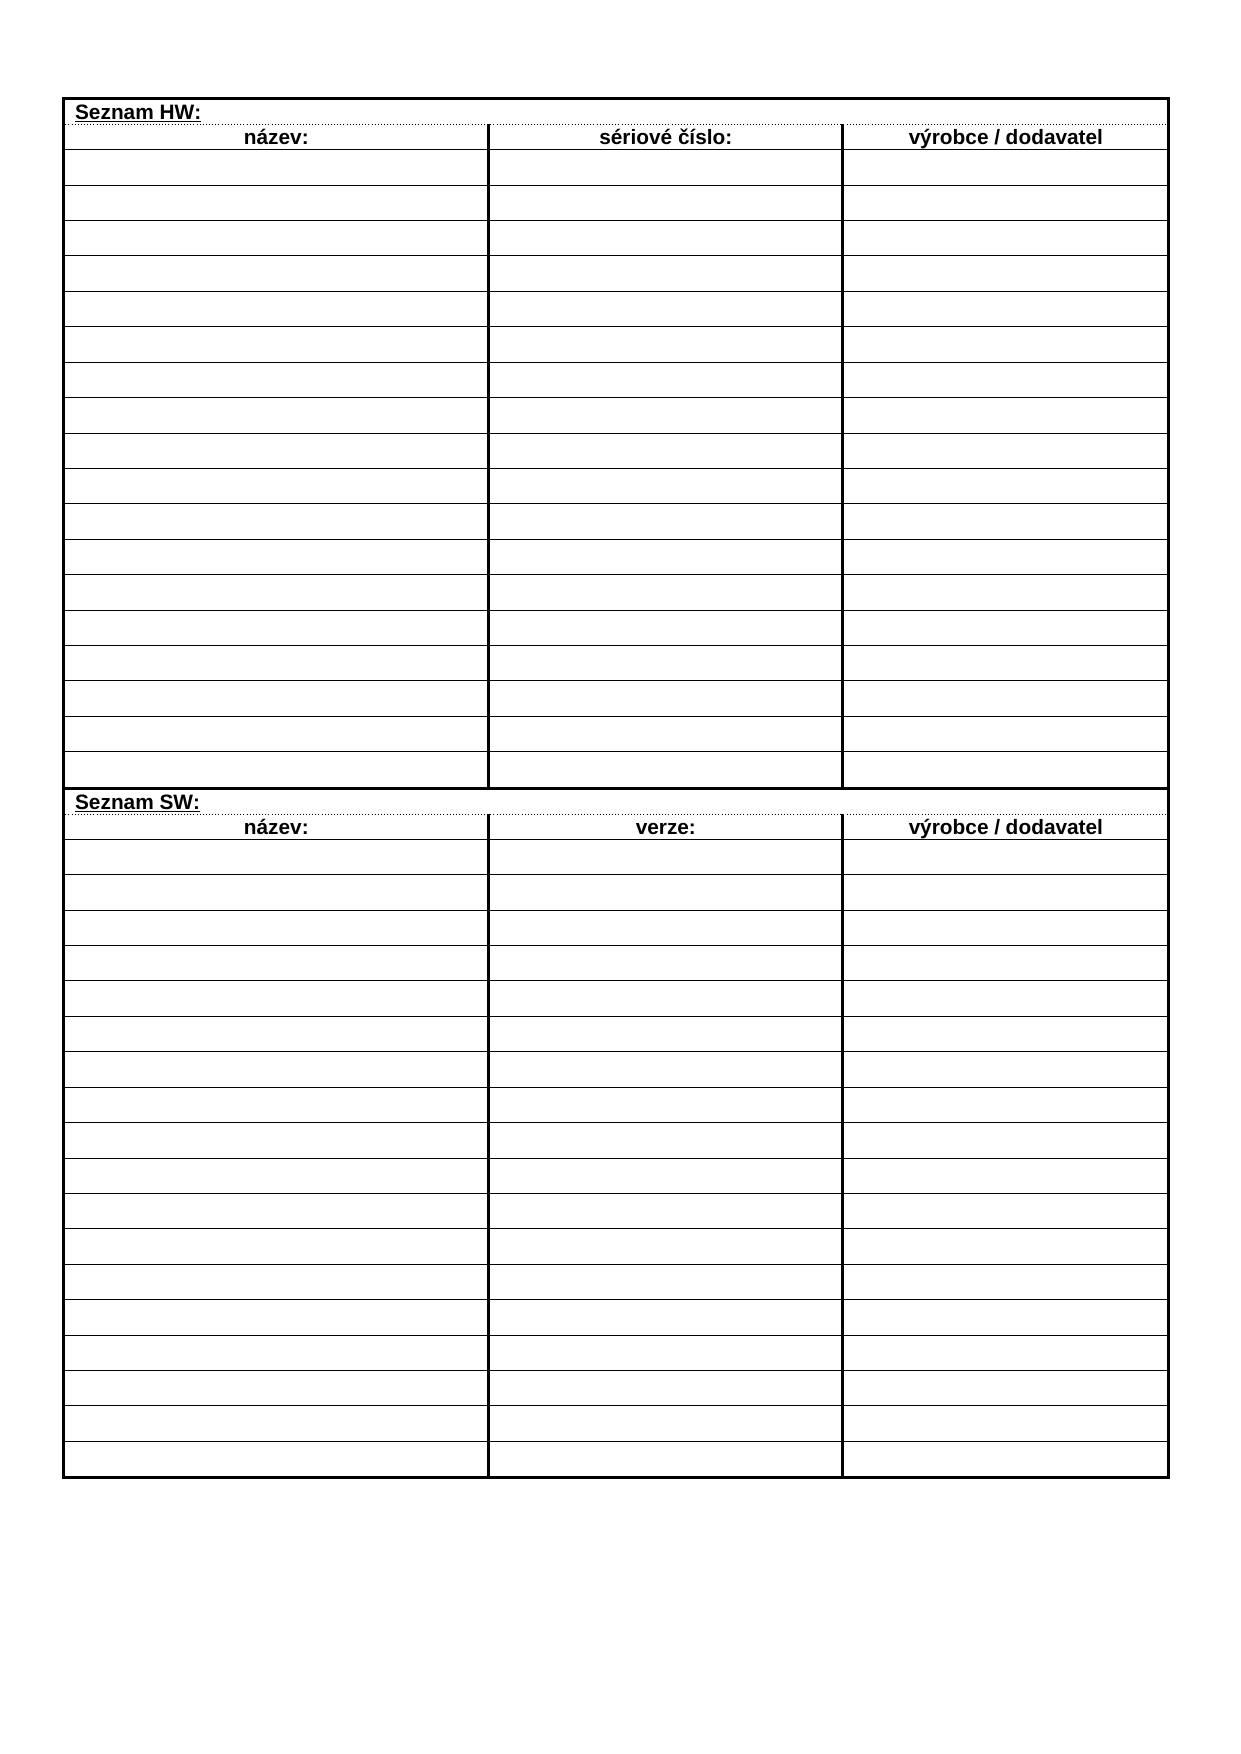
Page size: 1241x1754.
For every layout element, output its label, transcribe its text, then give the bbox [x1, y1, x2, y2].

table_cell [844, 186, 1167, 220]
table_cell [844, 575, 1167, 609]
table_cell [490, 752, 841, 787]
table_cell [844, 717, 1167, 751]
table_cell [844, 681, 1167, 716]
table_cell [844, 611, 1167, 645]
table_cell [490, 1229, 841, 1264]
table_cell [65, 681, 487, 716]
table_cell verze: [490, 814, 841, 839]
table_cell [65, 256, 487, 291]
table_cell [844, 327, 1167, 362]
table_cell [490, 504, 841, 539]
table_cell [65, 1194, 487, 1228]
table_cell [65, 646, 487, 680]
table_cell [844, 646, 1167, 680]
table_cell [490, 1159, 841, 1193]
table_cell [490, 186, 841, 220]
table_cell [844, 1123, 1167, 1157]
table_cell [490, 1123, 841, 1157]
table_cell [490, 221, 841, 255]
table_cell [65, 504, 487, 539]
table_cell [490, 575, 841, 609]
table_cell [490, 1088, 841, 1122]
table_cell [844, 540, 1167, 574]
table_cell [844, 1052, 1167, 1087]
table_cell [844, 434, 1167, 468]
table_cell [65, 1265, 487, 1299]
table_cell [65, 292, 487, 326]
table_cell [490, 292, 841, 326]
table_cell [490, 1265, 841, 1299]
table_cell [490, 1194, 841, 1228]
table_cell [844, 1336, 1167, 1370]
table_cell [65, 363, 487, 397]
table_cell [844, 840, 1167, 874]
table_cell [844, 1088, 1167, 1122]
table_cell [65, 398, 487, 432]
table_cell [490, 946, 841, 980]
table_cell [490, 646, 841, 680]
table_cell [844, 1442, 1167, 1476]
table_cell [844, 911, 1167, 945]
table_cell [65, 752, 487, 787]
table_cell [490, 363, 841, 397]
table_cell [844, 875, 1167, 909]
table_cell [490, 1442, 841, 1476]
table_cell [490, 911, 841, 945]
table_cell [65, 540, 487, 574]
table_cell [65, 469, 487, 503]
table_cell [844, 256, 1167, 291]
table_cell [490, 150, 841, 184]
table_cell [65, 1088, 487, 1122]
table_cell [844, 1300, 1167, 1334]
table_cell [490, 469, 841, 503]
table_cell [490, 398, 841, 432]
table_cell [65, 1336, 487, 1370]
table_cell [844, 981, 1167, 1016]
table_cell sériové číslo: [490, 124, 841, 149]
table_cell [65, 1159, 487, 1193]
table_cell [65, 717, 487, 751]
table_cell [65, 1406, 487, 1441]
table_cell [65, 327, 487, 362]
table_cell [490, 1371, 841, 1405]
table_cell [65, 1229, 487, 1264]
table_cell [65, 434, 487, 468]
table_cell [844, 1406, 1167, 1441]
table_cell [65, 186, 487, 220]
table_cell [65, 1017, 487, 1051]
table_cell [844, 398, 1167, 432]
table_cell [490, 840, 841, 874]
table_cell [65, 911, 487, 945]
table_cell [490, 1017, 841, 1051]
table_cell [844, 504, 1167, 539]
table_cell [65, 1300, 487, 1334]
table_cell [490, 1406, 841, 1441]
table_cell [844, 363, 1167, 397]
table_cell [65, 946, 487, 980]
table_cell [65, 221, 487, 255]
table_cell Seznam SW: [65, 790, 1167, 814]
table_cell [65, 1123, 487, 1157]
table_cell [65, 1052, 487, 1087]
table_cell [844, 1265, 1167, 1299]
table_cell [490, 327, 841, 362]
table_cell [65, 150, 487, 184]
table_cell [490, 256, 841, 291]
table_cell [490, 611, 841, 645]
table_cell [490, 981, 841, 1016]
table_cell [65, 1442, 487, 1476]
table_cell [490, 717, 841, 751]
table_cell [65, 575, 487, 609]
table_cell [490, 681, 841, 716]
table_cell [844, 469, 1167, 503]
table_cell [490, 1336, 841, 1370]
table_cell [490, 1300, 841, 1334]
table_cell výrobce / dodavatel [844, 814, 1167, 839]
table_cell [844, 1017, 1167, 1051]
table_cell [65, 611, 487, 645]
table_cell [844, 946, 1167, 980]
table_cell [65, 981, 487, 1016]
table_cell [844, 1229, 1167, 1264]
table_cell [490, 540, 841, 574]
table_cell [490, 875, 841, 909]
table_cell [844, 1371, 1167, 1405]
table_cell [65, 840, 487, 874]
table_cell [490, 1052, 841, 1087]
table_cell [490, 434, 841, 468]
table_cell [844, 752, 1167, 787]
table_cell [844, 221, 1167, 255]
table_cell [844, 1194, 1167, 1228]
table_cell výrobce / dodavatel [844, 124, 1167, 149]
table_cell název: [65, 124, 487, 149]
table_cell [65, 1371, 487, 1405]
table_cell název: [65, 814, 487, 839]
table_cell [65, 875, 487, 909]
table_cell [844, 150, 1167, 184]
table_cell [844, 1159, 1167, 1193]
table_header Seznam HW: [65, 100, 1167, 124]
table_cell [844, 292, 1167, 326]
